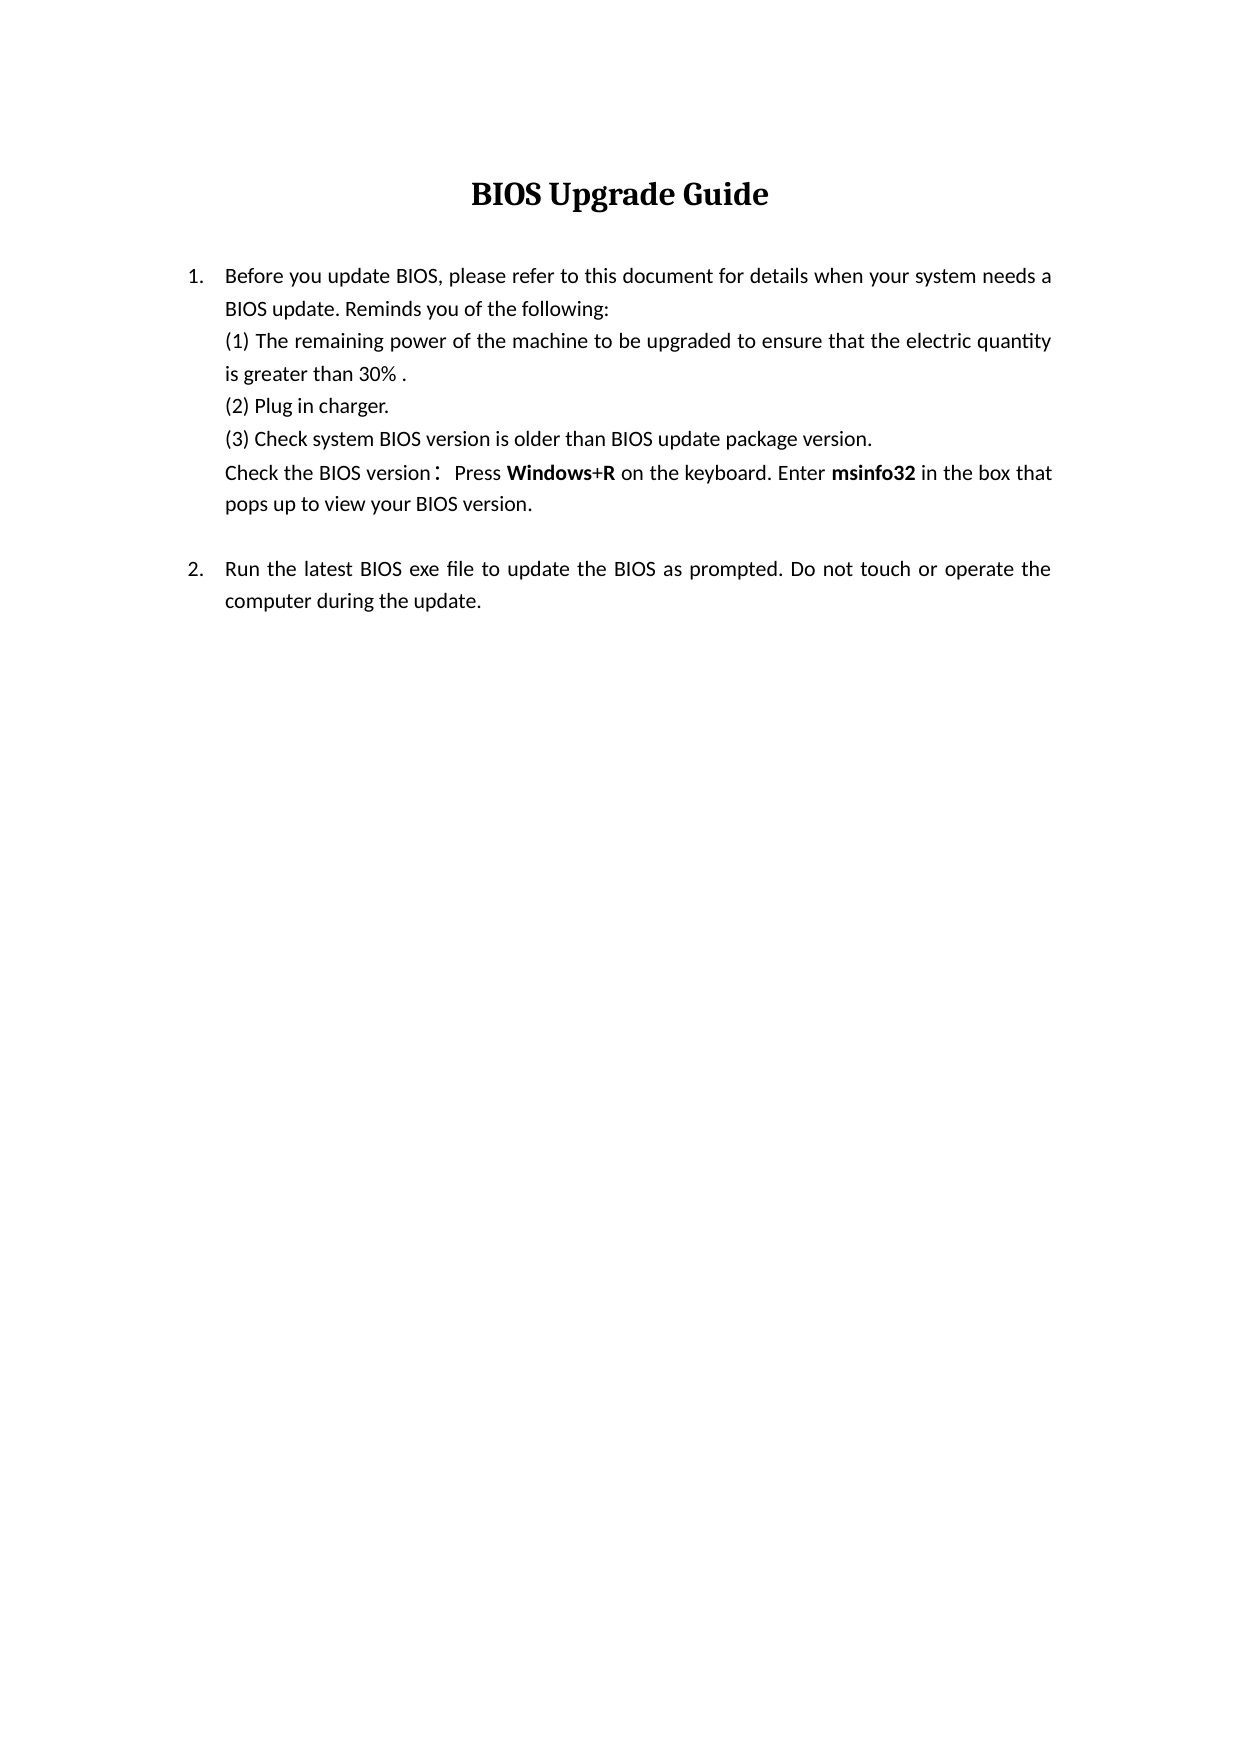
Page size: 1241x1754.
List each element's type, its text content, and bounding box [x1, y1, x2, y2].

list (3) Check system BIOS version is older than BIOS update package version. [225, 422, 1053, 454]
list (1) The remaining power of the machine to be upgraded to ensure that the electric quantity is greater than 30% . [225, 324, 1053, 389]
list Before you update BIOS, please refer to this document for details when your system needs a BIOS update. Reminds you of the following: [187, 259, 1053, 324]
list Check the BIOS version：Press Windows+R on the keyboard. Enter msinfo32 in the box that pops up to view your BIOS version. [225, 454, 1053, 519]
text BIOS Upgrade Guide [187, 162, 1053, 227]
list Run the latest BIOS exe file to update the BIOS as prompted. Do not touch or operate the computer during the update. [187, 552, 1053, 617]
list (2) Plug in charger. [225, 389, 1053, 422]
